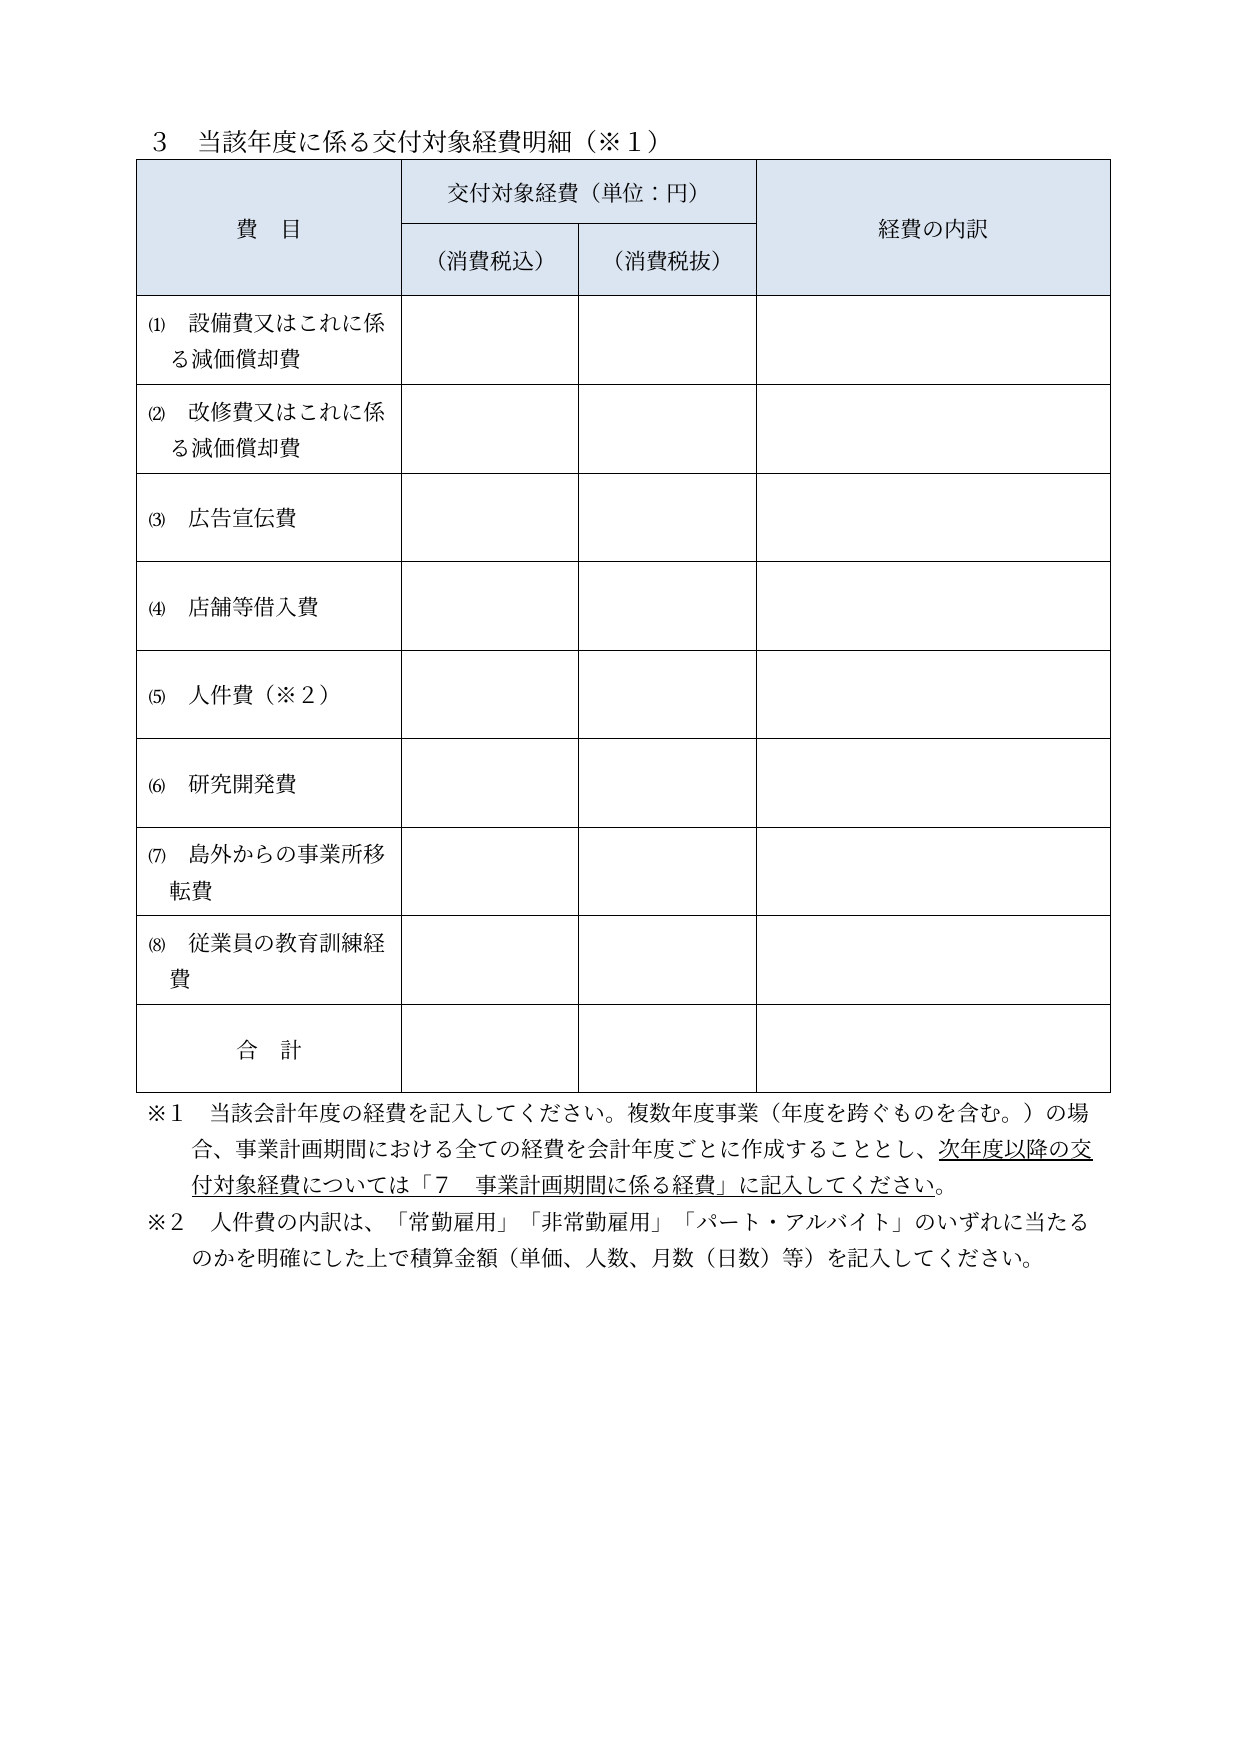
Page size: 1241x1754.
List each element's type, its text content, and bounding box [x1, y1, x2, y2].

table_cell [579, 385, 756, 472]
table_cell [757, 739, 1110, 827]
table_header 費 目 [137, 160, 401, 295]
table_cell [757, 651, 1110, 738]
text ※１ 当該会計年度の経費を記入してください。複数年度事業（年度を跨ぐものを含む。）の場合、事業計画期間における全ての経費を会計年度ごとに作成することとし、次年度以降の交付対象経費については「７ 事業計画期間に係る経費」に記入してください。 [148, 1093, 1092, 1203]
table_cell [402, 1005, 578, 1092]
table_cell [579, 1005, 756, 1092]
table_cell [402, 916, 578, 1004]
table_cell [579, 739, 756, 827]
table_cell ⑹ 研究開発費 [137, 739, 401, 827]
table_cell [579, 474, 756, 561]
table_cell [579, 562, 756, 649]
table_cell ⑶ 広告宣伝費 [137, 474, 401, 561]
table_cell [757, 562, 1110, 649]
table_cell [757, 474, 1110, 561]
table_cell [402, 474, 578, 561]
table_cell ⑴ 設備費又はこれに係る減価償却費 [137, 296, 401, 384]
table_cell ⑺ 島外からの事業所移転費 [137, 828, 401, 915]
table_cell [757, 916, 1110, 1004]
table_cell [579, 651, 756, 738]
table_cell [757, 1005, 1110, 1092]
table_cell [402, 385, 578, 472]
table_cell [757, 385, 1110, 472]
table_cell [402, 651, 578, 738]
table_cell [757, 296, 1110, 384]
table_cell [579, 828, 756, 915]
text ３ 当該年度に係る交付対象経費明細（※１） [148, 123, 1092, 159]
table_cell ⑵ 改修費又はこれに係る減価償却費 [137, 385, 401, 472]
table_cell （消費税抜） [579, 224, 756, 295]
table_cell [402, 739, 578, 827]
table_header 交付対象経費（単位：円） [402, 160, 756, 223]
table_cell ⑻ 従業員の教育訓練経費 [137, 916, 401, 1004]
table_cell 合 計 [137, 1005, 401, 1092]
table_cell [579, 916, 756, 1004]
table_cell [402, 296, 578, 384]
table_header 経費の内訳 [757, 160, 1110, 295]
table_cell ⑸ 人件費（※２） [137, 651, 401, 738]
table_cell ⑷ 店舗等借入費 [137, 562, 401, 649]
table_cell [579, 296, 756, 384]
table_cell [402, 828, 578, 915]
table_cell （消費税込） [402, 224, 578, 295]
text ※２ 人件費の内訳は、「常勤雇用」「非常勤雇用」「パート・アルバイト」のいずれに当たるのかを明確にした上で積算金額（単価、人数、月数（日数）等）を記入してください。 [148, 1203, 1092, 1276]
table_cell [757, 828, 1110, 915]
table_cell [402, 562, 578, 649]
